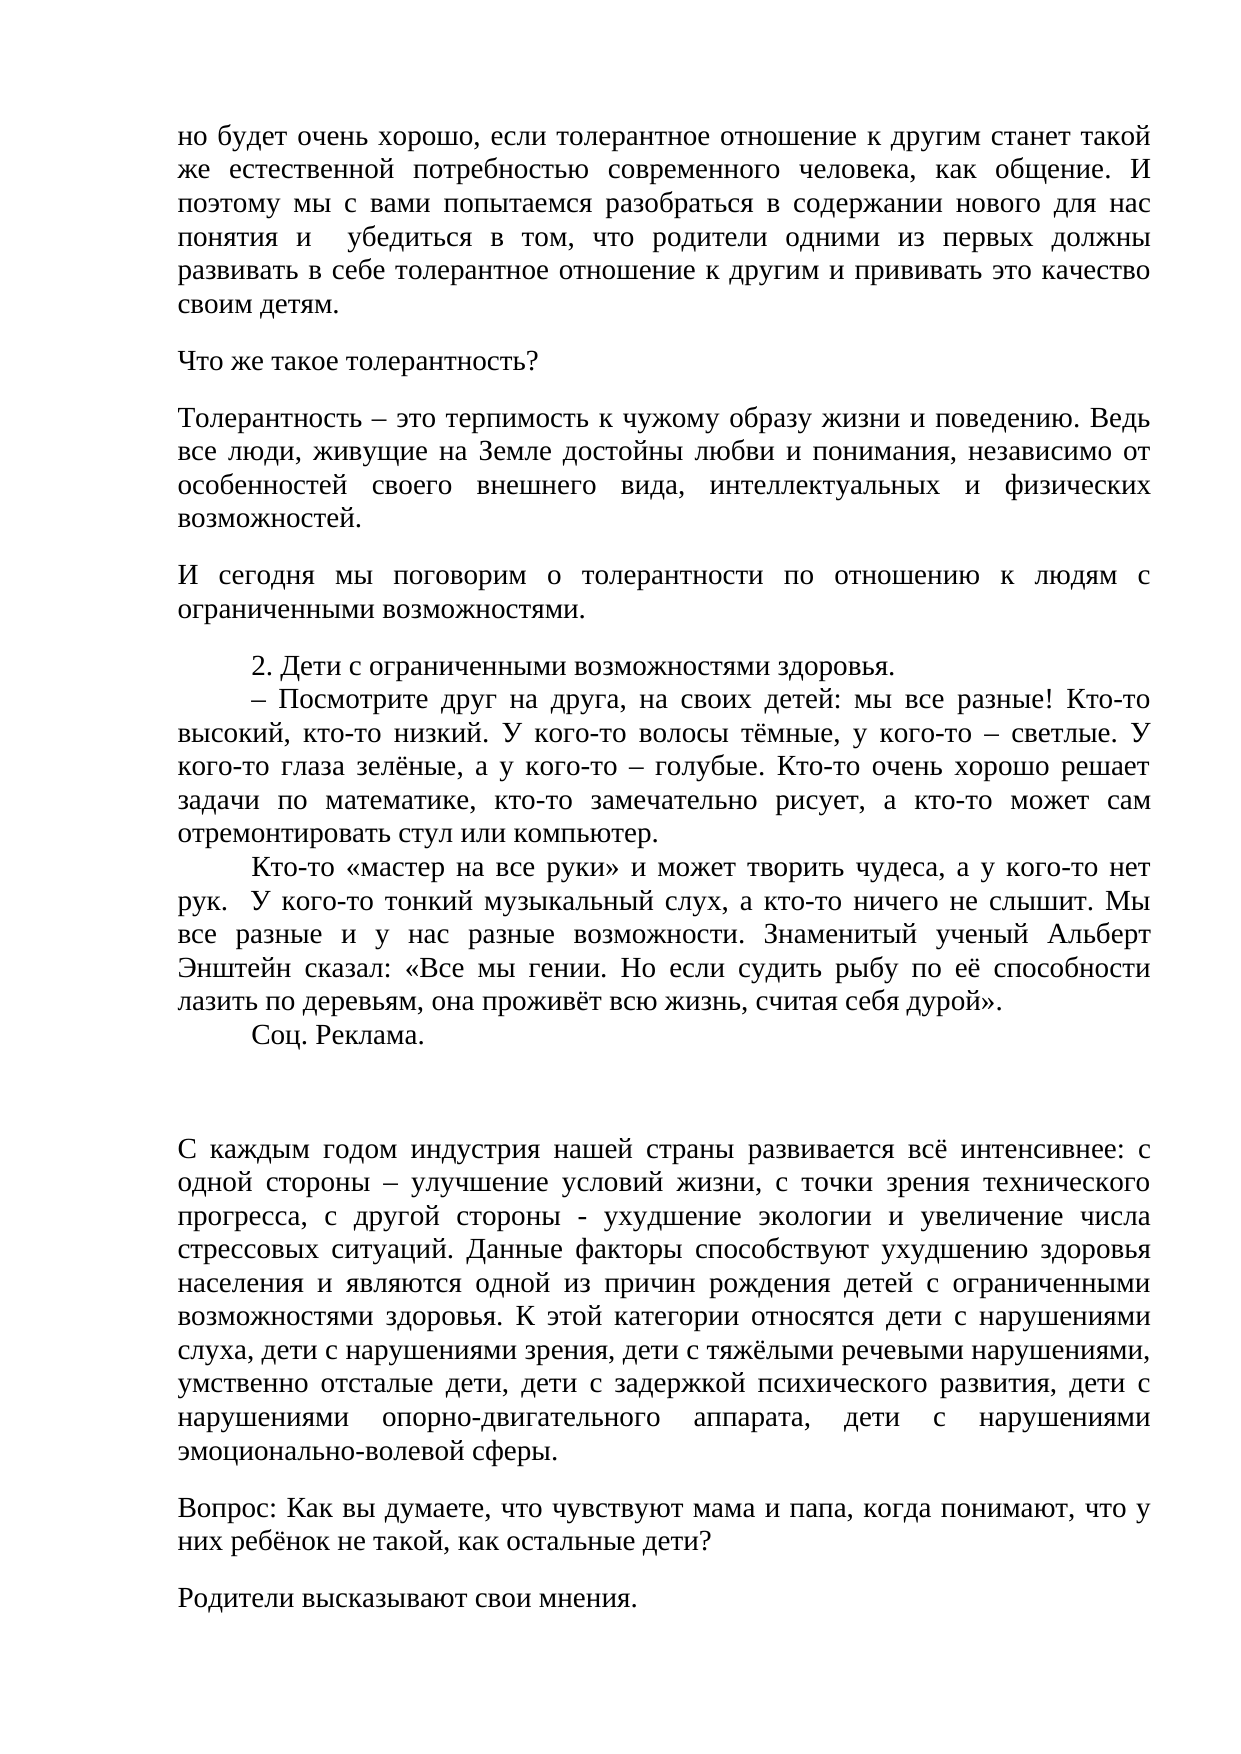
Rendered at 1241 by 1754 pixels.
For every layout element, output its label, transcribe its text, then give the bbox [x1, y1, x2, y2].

text Вопрос: Как вы думаете, что чувствуют мама и папа, когда понимают, что у них ребёнок не такой, как остальные дети? [177, 1490, 1152, 1557]
text Соц. Реклама. [177, 1017, 1152, 1050]
text Кто-то «мастер на все руки» и может творить чудеса, а у кого-то нет рук. У кого-то тонкий музыкальный слух, а кто-то ничего не слышит. Мы все разные и у нас разные возможности. Знаменитый ученый Альберт Энштейн сказал: «Все мы гении. Но если судить рыбу по её способности лазить по деревьям, она проживёт всю жизнь, считая себя дурой». [177, 849, 1152, 1017]
text И сегодня мы поговорим о толерантности по отношению к людям с ограниченными возможностями. [177, 557, 1152, 624]
text С каждым годом индустрия нашей страны развивается всё интенсивнее: с одной стороны – улучшение условий жизни, с точки зрения технического прогресса, с другой стороны - ухудшение экологии и увеличение числа стрессовых ситуаций. Данные факторы способствуют ухудшению здоровья населения и являются одной из причин рождения детей с ограниченными возможностями здоровья. К этой категории относятся дети с нарушениями слуха, дети с нарушениями зрения, дети с тяжёлыми речевыми нарушениями, умственно отсталые дети, дети с задержкой психического развития, дети с нарушениями опорно-двигательного аппарата, дети с нарушениями эмоционально-волевой сферы. [177, 1131, 1152, 1466]
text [177, 118, 1152, 319]
text Родители высказывают свои мнения. [177, 1580, 1152, 1614]
text Что же такое толерантность? [177, 343, 1152, 376]
text Толерантность – это терпимость к чужому образу жизни и поведению. Ведь все люди, живущие на Земле достойны любви и понимания, независимо от особенностей своего внешнего вида, интеллектуальных и физических возможностей. [177, 400, 1152, 534]
text – Посмотрите друг на друга, на своих детей: мы все разные! Кто-то высокий, кто-то низкий. У кого-то волосы тёмные, у кого-то – светлые. У кого-то глаза зелёные, а у кого-то – голубые. Кто-то очень хорошо решает задачи по математике, кто-то замечательно рисует, а кто-то может сам отремонтировать стул или компьютер. [177, 681, 1152, 849]
text 2. Дети с ограниченными возможностями здоровья. [177, 648, 1152, 681]
